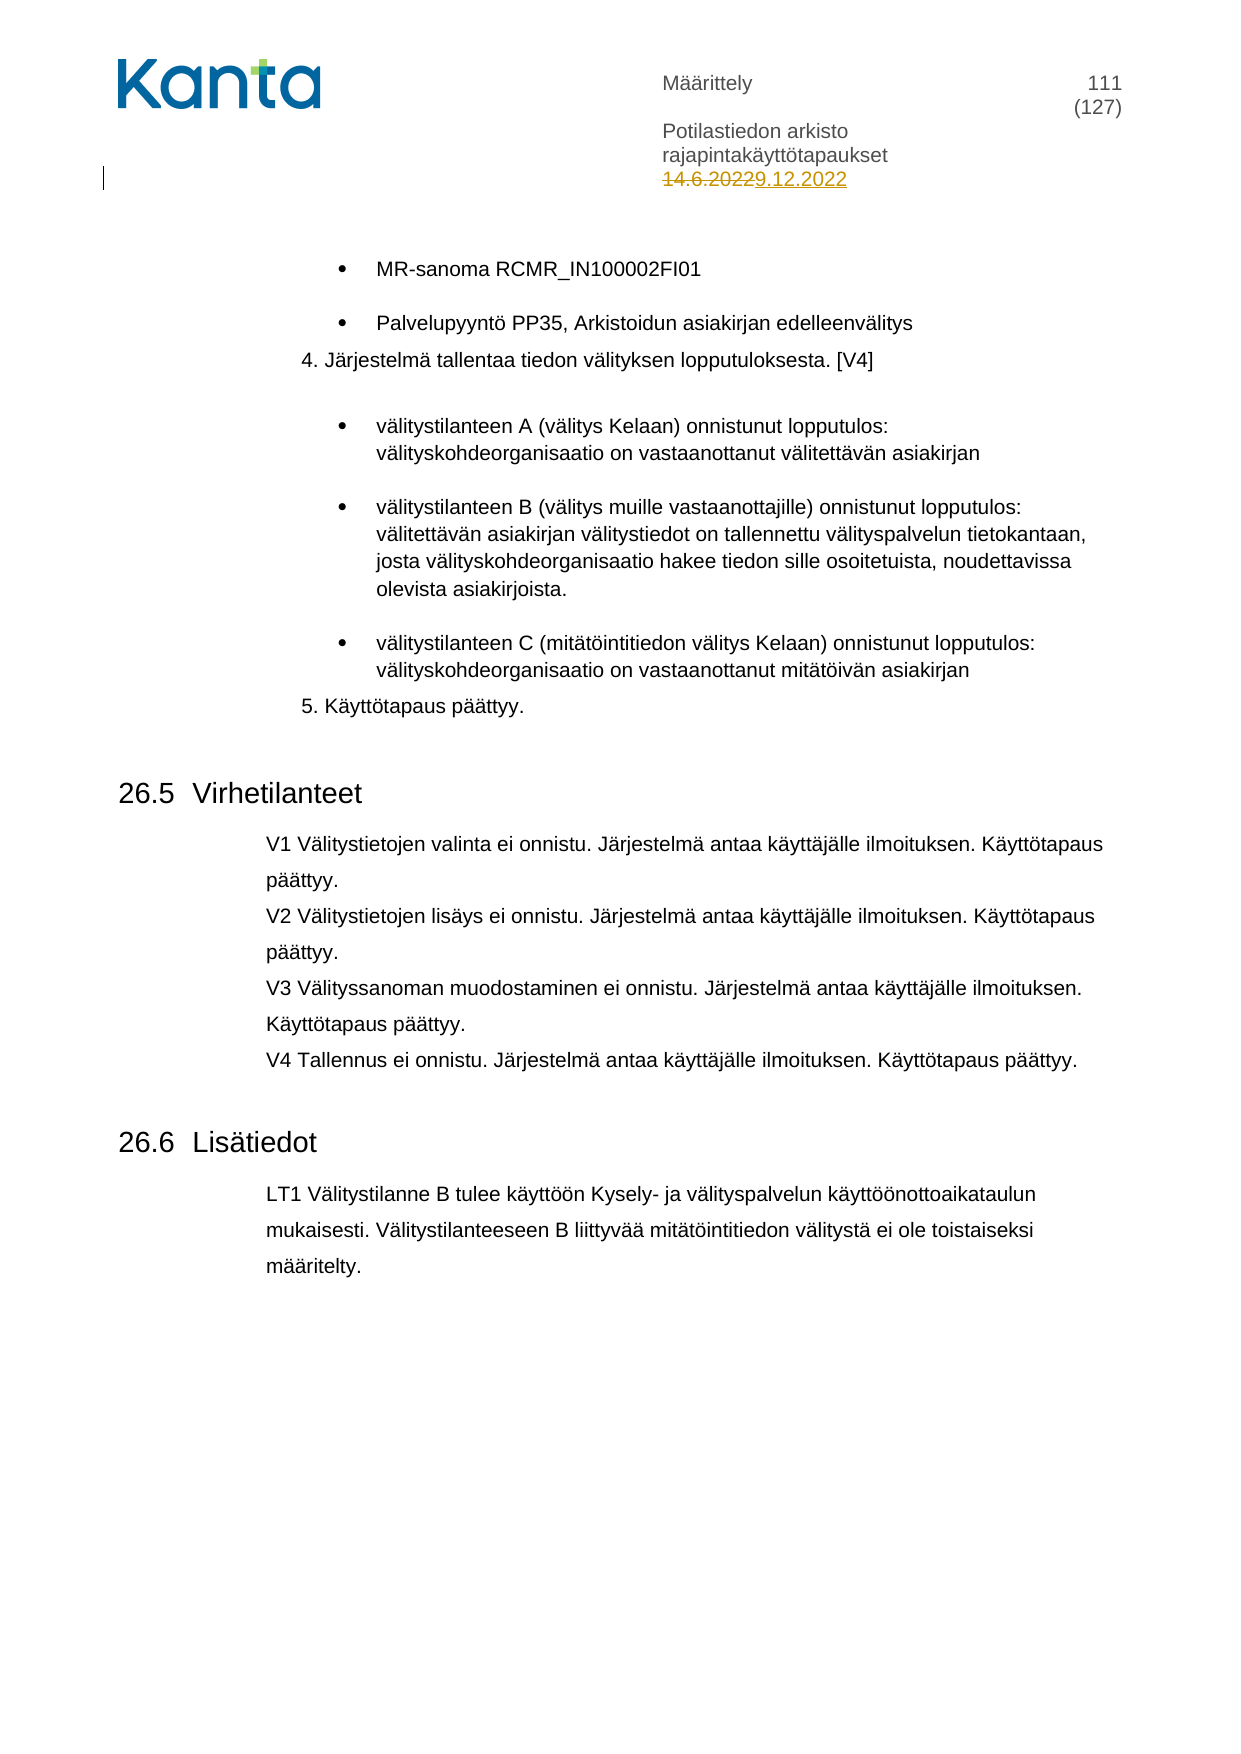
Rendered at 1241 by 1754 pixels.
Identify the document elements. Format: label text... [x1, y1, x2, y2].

text V1 Välitystietojen valinta ei onnistu. Järjestelmä antaa käyttäjälle ilmoituksen. Käyttötapaus päättyy. [266, 832, 1122, 892]
list välitystilanteen C (mitätöintitiedon välitys Kelaan) onnistunut lopputulos: välityskohdeorganisaatio on vastaanottanut mitätöivän asiakirjan [339, 627, 1122, 682]
list MR-sanoma RCMR_IN100002FI01 [339, 254, 1122, 281]
list välitystilanteen A (välitys Kelaan) onnistunut lopputulos: välityskohdeorganisaatio on vastaanottanut välitettävän asiakirjan [339, 411, 1122, 465]
list Käyttötapaus päättyy. [301, 694, 1122, 718]
list Palvelupyyntö PP35, Arkistoidun asiakirjan edelleenvälitys [339, 308, 1122, 335]
list välitystilanteen B (välitys muille vastaanottajille) onnistunut lopputulos: välitettävän asiakirjan välitystiedot on tallennettu välityspalvelun tietokantaan, josta välityskohdeorganisaatio hakee tiedon sille osoitetuista, noudettavissa olevista asiakirjoista. [339, 492, 1122, 600]
text V3 Välityssanoman muodostaminen ei onnistu. Järjestelmä antaa käyttäjälle ilmoituksen. Käyttötapaus päättyy. [266, 976, 1122, 1036]
list Järjestelmä tallentaa tiedon välityksen lopputuloksesta. [V4] [301, 348, 1122, 372]
subtitle Lisätiedot [118, 1126, 1122, 1159]
subtitle Virhetilanteet [118, 776, 1122, 809]
picture [118, 59, 321, 109]
text V4 Tallennus ei onnistu. Järjestelmä antaa käyttäjälle ilmoituksen. Käyttötapaus päättyy. [266, 1048, 1122, 1072]
text V2 Välitystietojen lisäys ei onnistu. Järjestelmä antaa käyttäjälle ilmoituksen. Käyttötapaus päättyy. [266, 904, 1122, 964]
text LT1 Välitystilanne B tulee käyttöön Kysely- ja välityspalvelun käyttöönottoaikataulun mukaisesti. Välitystilanteeseen B liittyvää mitätöintitiedon välitystä ei ole toistaiseksi määritelty. [266, 1182, 1122, 1278]
